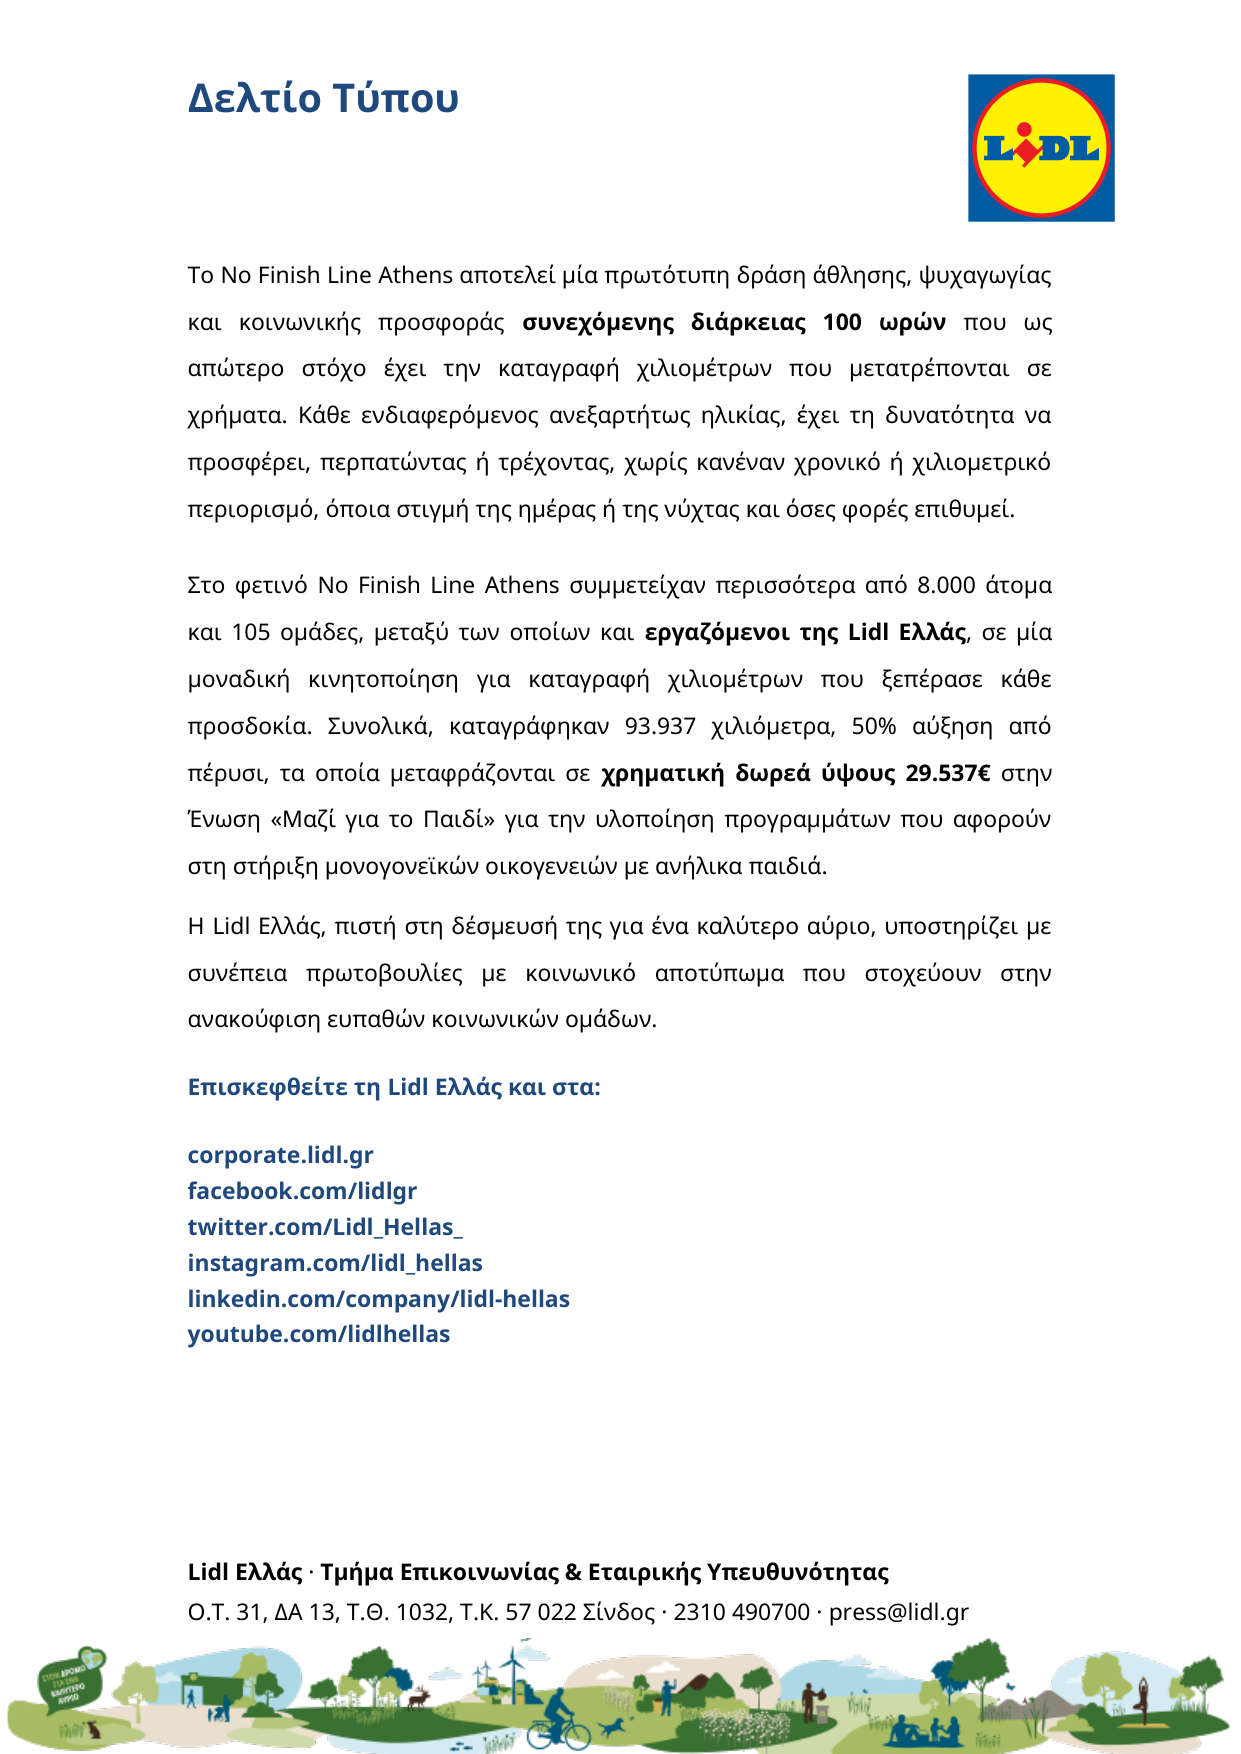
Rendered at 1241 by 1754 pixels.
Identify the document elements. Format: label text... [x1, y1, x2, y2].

picture [6, 1638, 1233, 1754]
picture [967, 73, 1116, 223]
text twitter.com/Lidl_Hellas_ [187, 1211, 1053, 1242]
text Επισκεφθείτε τη Lidl Ελλάς και στα: [187, 1071, 1053, 1102]
text instagram.com/lidl_hellas [187, 1247, 1053, 1278]
text corporate.lidl.gr [187, 1139, 1053, 1170]
text facebook.com/lidlgr [187, 1175, 1053, 1206]
text linkedin.com/company/lidl-hellas [187, 1282, 1053, 1314]
text Το No Finish Line Athens αποτελεί μία πρωτότυπη δράση άθλησης, ψυχαγωγίας και κοινωνικής προσφοράς συνεχόμενης διάρκειας 100 ωρών που ως απώτερο στόχο έχει την καταγραφή χιλιομέτρων που μετατρέπονται σε χρήματα. Κάθε ενδιαφερόμενος ανεξαρτήτως ηλικίας, έχει τη δυνατότητα να προσφέρει, περπατώντας ή τρέχοντας, χωρίς κανέναν χρονικό ή χιλιομετρικό περιορισμό, όποια στιγμή της ημέρας ή της νύχτας και όσες φορές επιθυμεί. [187, 258, 1053, 524]
text Η Lidl Ελλάς, πιστή στη δέσμευσή της για ένα καλύτερο αύριο, υποστηρίζει με συνέπεια πρωτοβουλίες με κοινωνικό αποτύπωμα που στοχεύουν στην ανακούφιση ευπαθών κοινωνικών ομάδων. [187, 909, 1053, 1034]
text Στο φετινό No Finish Line Athens συμμετείχαν περισσότερα από 8.000 άτομα και 105 ομάδες, μεταξύ των οποίων και εργαζόμενοι της Lidl Ελλάς, σε μία μοναδική κινητοποίηση για καταγραφή χιλιομέτρων που ξεπέρασε κάθε προσδοκία. Συνολικά, καταγράφηκαν 93.937 χιλιόμετρα, 50% αύξηση από πέρυσι, τα οποία μεταφράζονται σε χρηματική δωρεά ύψους 29.537€ στην Ένωση «Μαζί για το Παιδί» για την υλοποίηση προγραμμάτων που αφορούν στη στήριξη μονογονεϊκών οικογενειών με ανήλικα παιδιά. [187, 569, 1053, 881]
text youtube.com/lidlhellas [187, 1318, 1053, 1350]
